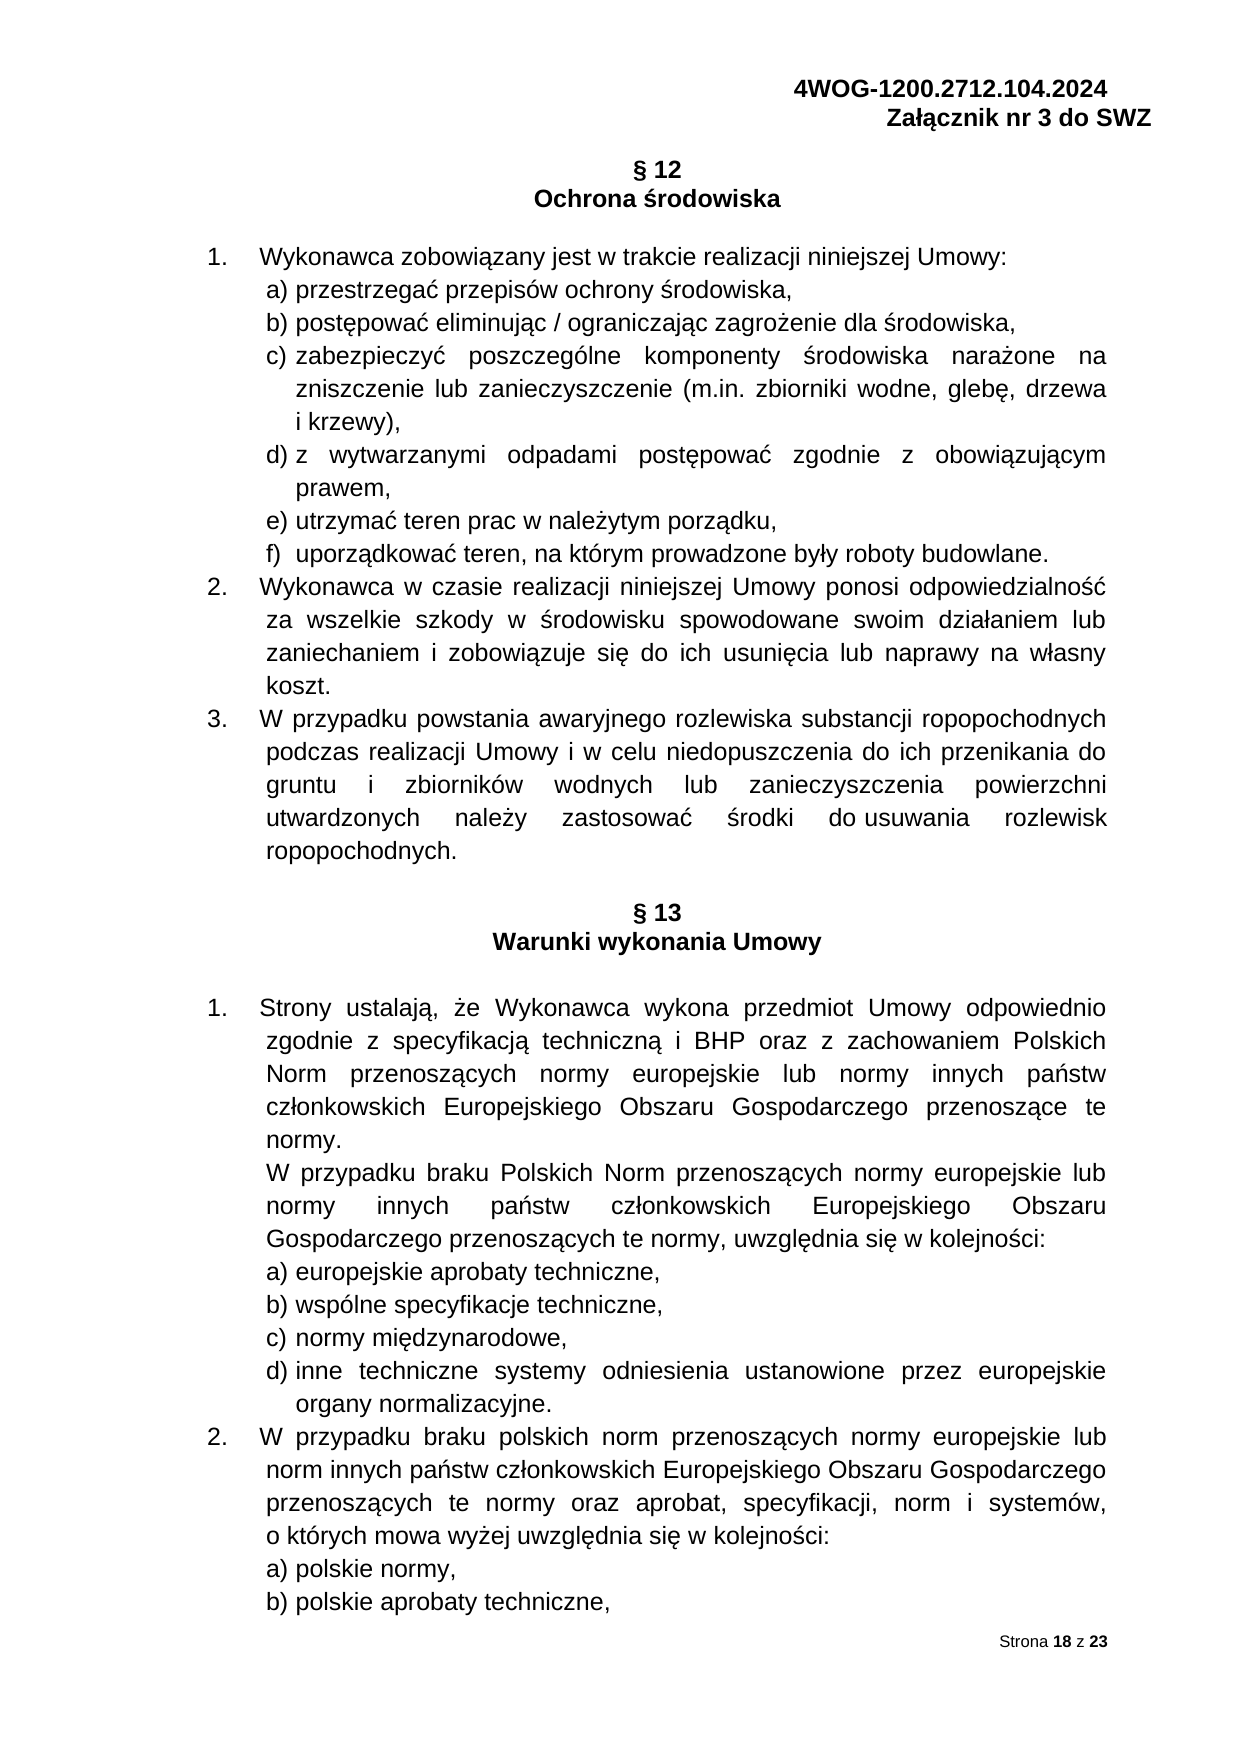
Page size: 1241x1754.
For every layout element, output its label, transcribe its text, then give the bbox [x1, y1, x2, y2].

list przestrzegać przepisów ochrony środowiska, [266, 275, 1107, 303]
list normy międzynarodowe, [266, 1323, 1107, 1352]
list inne techniczne systemy odniesienia ustanowione przez europejskie organy normalizacyjne. [266, 1356, 1107, 1418]
list europejskie aprobaty techniczne, [266, 1257, 1107, 1286]
list polskie aprobaty techniczne, [266, 1587, 1107, 1616]
text § 12 [207, 155, 1107, 184]
list z wytwarzanymi odpadami postępować zgodnie z obowiązującym prawem, [266, 440, 1107, 502]
list Wykonawca zobowiązany jest w trakcie realizacji niniejszej Umowy: [207, 242, 1107, 270]
text Ochrona środowiska [207, 184, 1107, 213]
list uporządkować teren, na którym prowadzone były roboty budowlane. [266, 539, 1107, 568]
list postępować eliminując / ograniczając zagrożenie dla środowiska, [266, 308, 1107, 336]
list zabezpieczyć poszczególne komponenty środowiska narażone na zniszczenie lub zanieczyszczenie (m.in. zbiorniki wodne, glebę, drzewa i krzewy), [266, 341, 1107, 436]
list polskie normy, [266, 1554, 1107, 1583]
list W przypadku powstania awaryjnego rozlewiska substancji ropopochodnych podczas realizacji Umowy i w celu niedopuszczenia do ich przenikania do gruntu i zbiorników wodnych lub zanieczyszczenia powierzchni utwardzonych należy zastosować środki do usuwania rozlewisk ropopochodnych. [207, 704, 1107, 865]
list W przypadku braku polskich norm przenoszących normy europejskie lub norm innych państw członkowskich Europejskiego Obszaru Gospodarczego przenoszących te normy oraz aprobat, specyfikacji, norm i systemów, o których mowa wyżej uwzględnia się w kolejności: [207, 1422, 1107, 1550]
list utrzymać teren prac w należytym porządku, [266, 506, 1107, 534]
text Warunki wykonania Umowy [207, 927, 1107, 955]
list Strony ustalają, że Wykonawca wykona przedmiot Umowy odpowiednio zgodnie z specyfikacją techniczną i BHP oraz z zachowaniem Polskich Norm przenoszących normy europejskie lub normy innych państw członkowskich Europejskiego Obszaru Gospodarczego przenoszące te normy. W przypadku braku Polskich Norm przenoszących normy europejskie lub normy innych państw członkowskich Europejskiego Obszaru Gospodarczego przenoszących te normy, uwzględnia się w kolejności: [207, 993, 1107, 1252]
list Wykonawca w czasie realizacji niniejszej Umowy ponosi odpowiedzialność za wszelkie szkody w środowisku spowodowane swoim działaniem lub zaniechaniem i zobowiązuje się do ich usunięcia lub naprawy na własny koszt. [207, 572, 1107, 700]
list wspólne specyfikacje techniczne, [266, 1290, 1107, 1318]
text § 13 [207, 898, 1107, 927]
